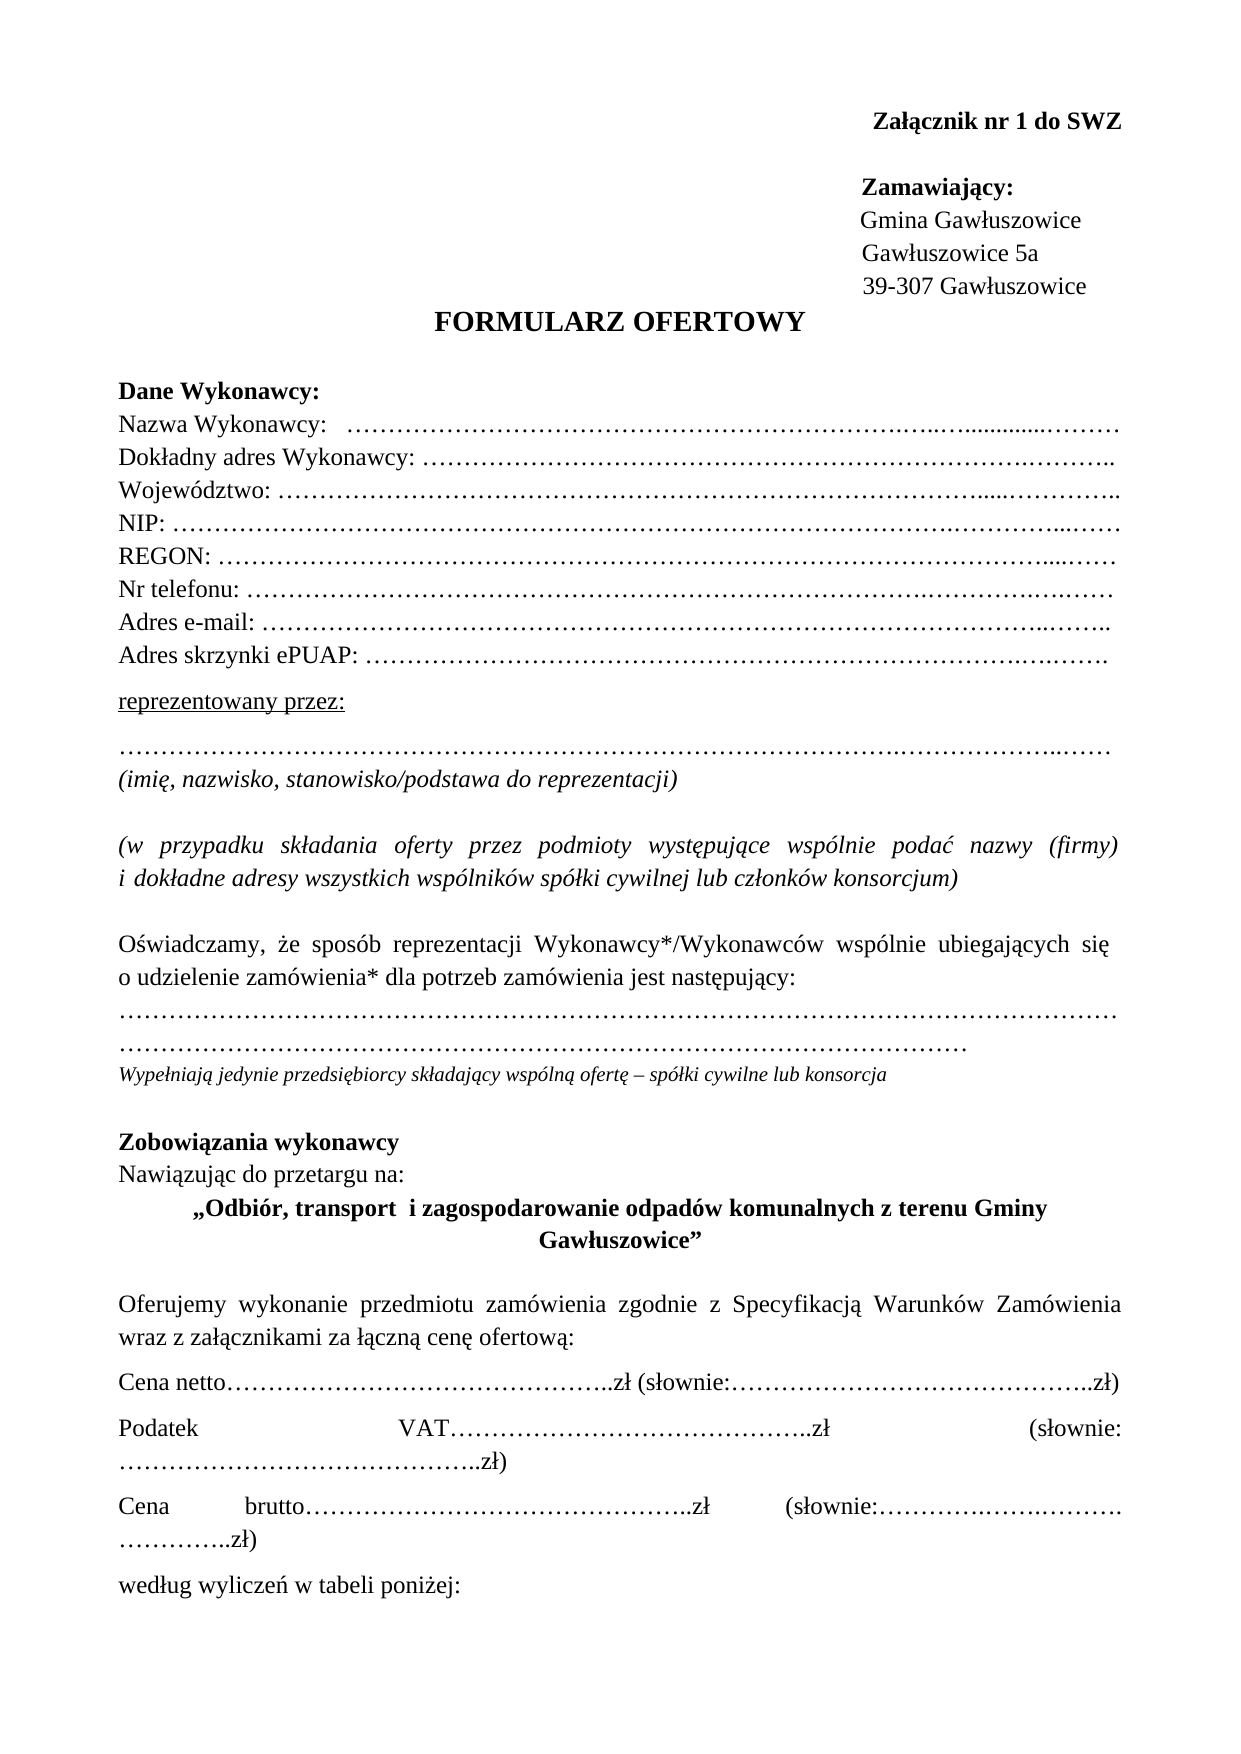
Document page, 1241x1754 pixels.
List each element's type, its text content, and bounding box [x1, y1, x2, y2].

text reprezentowany przez: [118, 686, 1122, 714]
text Gmina Gawłuszowice [782, 205, 1122, 234]
text Adres skrzynki ePUAP: …………………………………………………………………….….……. [118, 640, 1122, 669]
text FORMULARZ OFERTOWY [118, 304, 1122, 338]
text Gawłuszowice 5a [561, 238, 1122, 267]
text Cena netto………………………………………..zł (słownie:……………………………………..zł) [118, 1367, 1122, 1396]
text według wyliczeń w tabeli poniżej: [118, 1570, 1122, 1599]
text Cena brutto………………………………………..zł (słownie:………….…….……….…………..zł) [118, 1491, 1122, 1553]
text Adres e-mail: …………………………………………………………………………………..…….. [118, 607, 1122, 636]
text REGON: ………………………………………………………………………………………....…… [118, 541, 1122, 570]
list Wypełniają jedynie przedsiębiorcy składający wspólną ofertę – spółki cywilne lub konsorcja [118, 1061, 1122, 1086]
subtitle Zobowiązania wykonawcy [118, 1127, 1122, 1155]
text Nawiązując do przetargu na: [118, 1159, 1122, 1188]
text Nr telefonu: ……………………………………………………………………….………….….…… [118, 574, 1122, 603]
text …………………………………………………………………………………………………………………………………………………………………………………………………… [118, 995, 1122, 1057]
text Dokładny adres Wykonawcy: ……………………………………………………………….……….. [118, 442, 1122, 471]
text (imię, nazwisko, stanowisko/podstawa do reprezentacji) [118, 764, 1122, 793]
text NIP: ………………………………………………………………………………….…………...…… [118, 508, 1122, 537]
text „Odbiór, transport i zagospodarowanie odpadów komunalnych z terenu Gminy Gawłuszowice” [118, 1193, 1122, 1254]
text Załącznik nr 1 do SWZ [118, 106, 1122, 135]
text Podatek VAT……………………………………..zł (słownie:……………………………………..zł) [118, 1413, 1122, 1475]
text (w przypadku składania oferty przez podmioty występujące wspólnie podać nazwy (firmy) i dokładne adresy wszystkich wspólników spółki cywilnej lub członków konsorcjum) [118, 830, 1122, 892]
text Nazwa Wykonawcy: ………………………………………………………….…..….............……… [118, 409, 1122, 438]
text Zamawiający: [679, 172, 1122, 201]
text Oświadczamy, że sposób reprezentacji Wykonawcy*/Wykonawców wspólnie ubiegających się o udzielenie zamówienia* dla potrzeb zamówienia jest następujący: [118, 929, 1122, 991]
text ………………………………………………………………………………….………………..…… [118, 731, 1122, 760]
text Województwo: ………………………………………………………………………….....………….. [118, 475, 1122, 504]
text 39-307 Gawłuszowice [634, 271, 1122, 300]
text Oferujemy wykonanie przedmiotu zamówienia zgodnie z Specyfikacją Warunków Zamówienia wraz z załącznikami za łączną cenę ofertową: [118, 1289, 1122, 1351]
text Dane Wykonawcy: [118, 376, 1122, 405]
